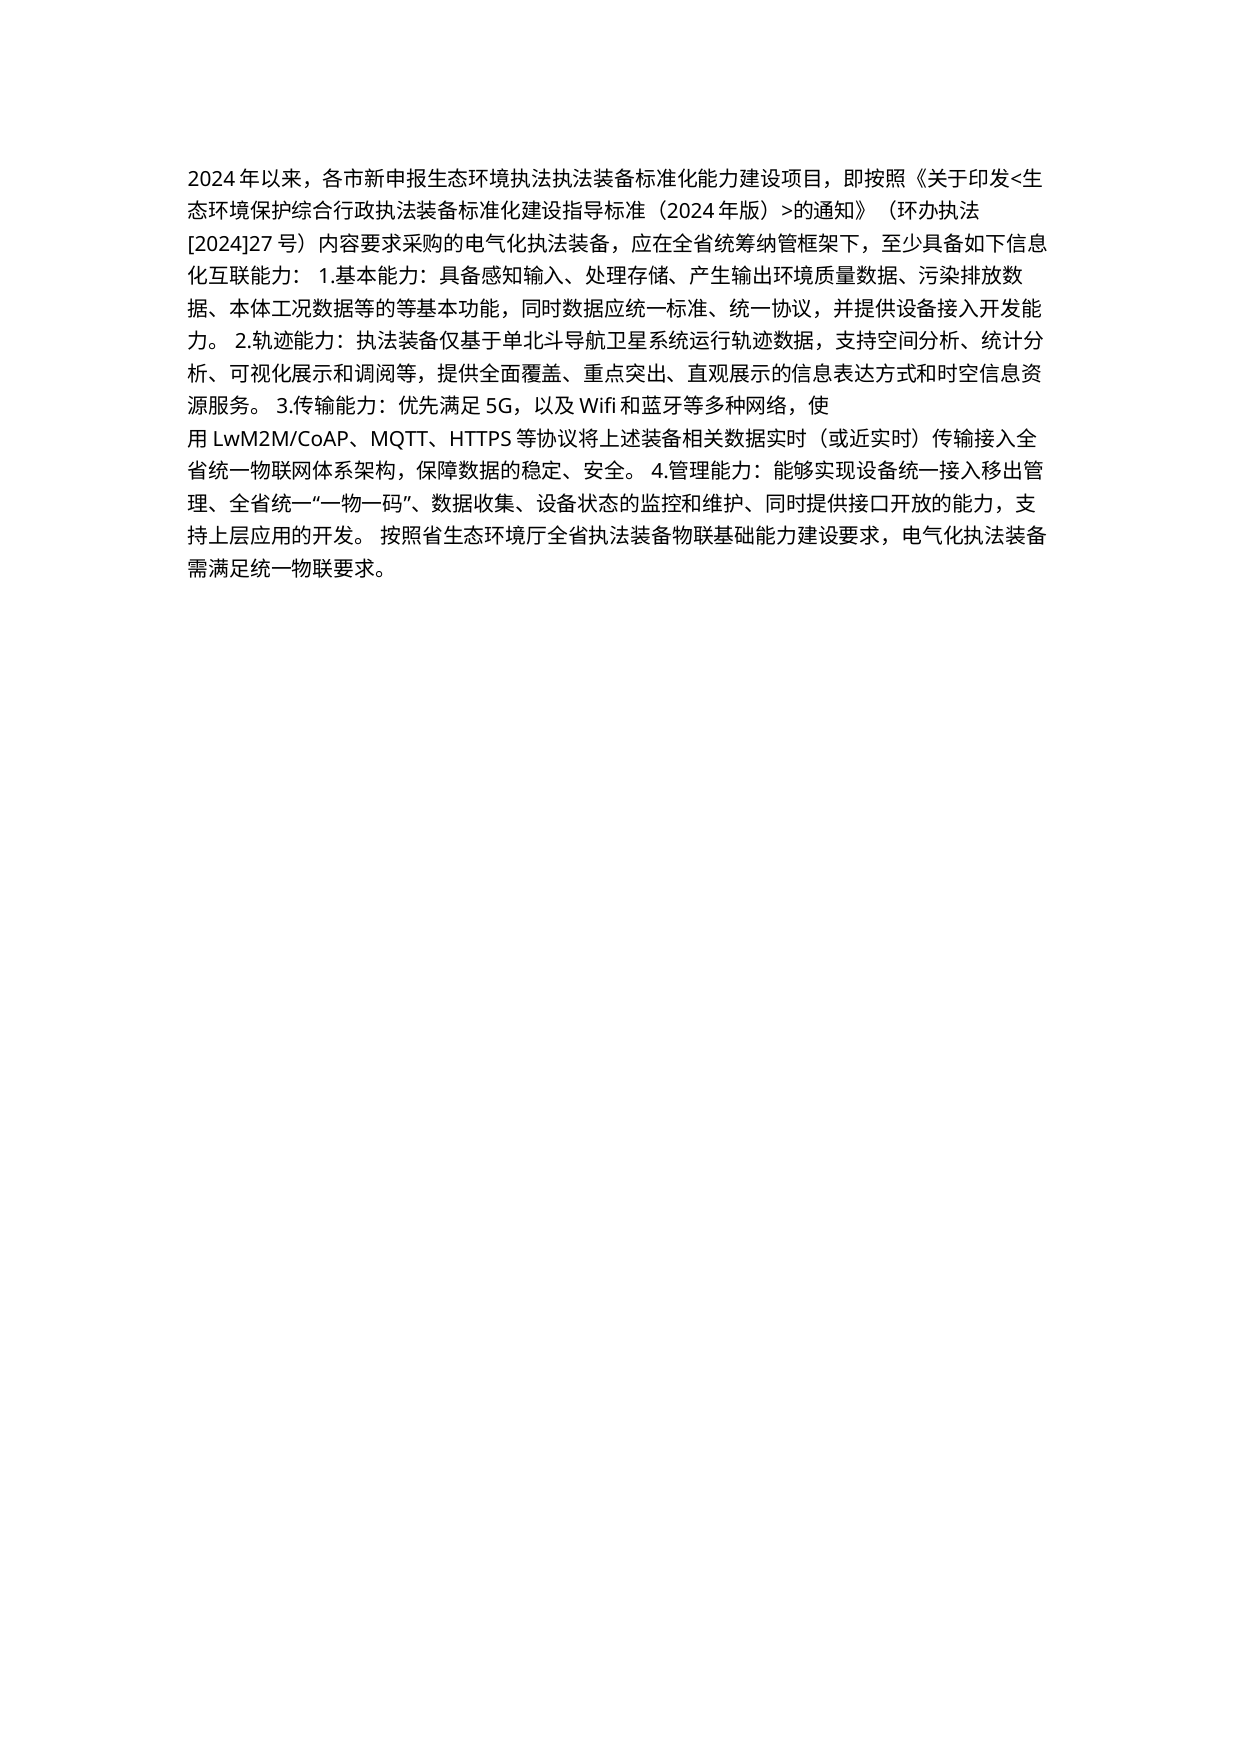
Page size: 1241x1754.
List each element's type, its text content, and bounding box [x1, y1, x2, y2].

text 2024年以来，各市新申报生态环境执法执法装备标准化能力建设项目，即按照《关于印发<生态环境保护综合行政执法装备标准化建设指导标准（2024年版）>的通知》（环办执法[2024]27号）内容要求采购的电气化执法装备，应在全省统筹纳管框架下，至少具备如下信息化互联能力： 1.基本能力：具备感知输入、处理存储、产生输出环境质量数据、污染排放数据、本体工况数据等的等基本功能，同时数据应统一标准、统一协议，并提供设备接入开发能力。 2.轨迹能力：执法装备仅基于单北斗导航卫星系统运行轨迹数据，支持空间分析、统计分析、可视化展示和调阅等，提供全面覆盖、重点突出、直观展示的信息表达方式和时空信息资源服务。 3.传输能力：优先满足5G，以及Wifi和蓝牙等多种网络，使用LwM2M/CoAP、MQTT、HTTPS等协议将上述装备相关数据实时（或近实时）传输接入全省统一物联网体系架构，保障数据的稳定、安全。 4.管理能力：能够实现设备统一接入移出管理、全省统一“一物一码”、数据收集、设备状态的监控和维护、同时提供接口开放的能力，支持上层应用的开发。 按照省生态环境厅全省执法装备物联基础能力建设要求，电气化执法装备需满足统一物联要求。 [187, 162, 1053, 584]
